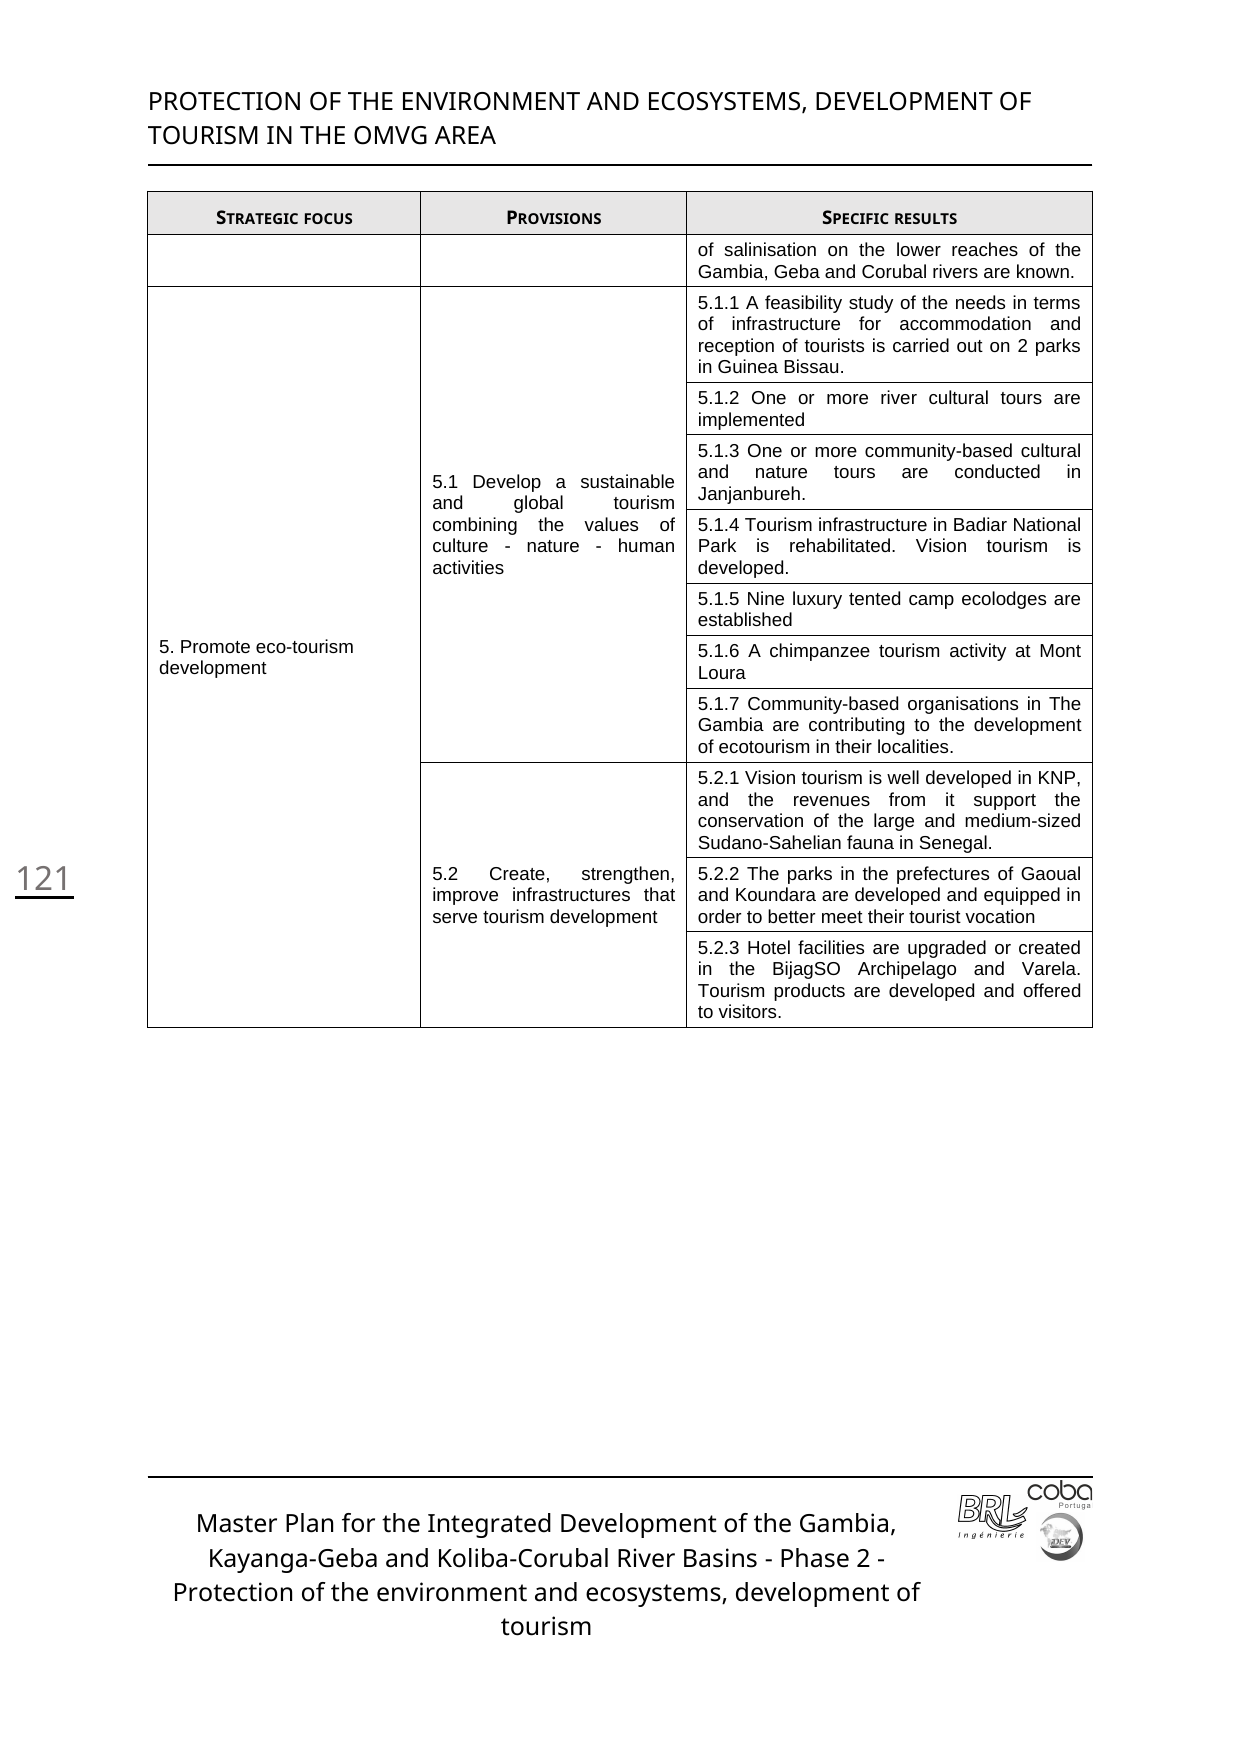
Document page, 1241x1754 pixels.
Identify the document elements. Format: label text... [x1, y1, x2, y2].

table_header Provisions [421, 192, 686, 234]
table_cell 5.2 Create, strengthen, improve infrastructures that serve tourism development [421, 763, 686, 1027]
table_cell 5.1.1 A feasibility study of the needs in terms of infrastructure for accommodation and reception of tourists is carried out on 2 parks in Guinea Bissau. [687, 287, 1092, 382]
table_cell 5.1.3 One or more community-based cultural and nature tours are conducted in Janjanbureh. [687, 435, 1092, 508]
table_cell 5. Promote eco-tourism development [148, 287, 420, 1027]
picture [957, 1479, 1093, 1539]
table_cell 5.2.2 The parks in the prefectures of Gaoual and Koundara are developed and equipped in order to better meet their tourist vocation [687, 858, 1092, 931]
table_cell 5.1.4 Tourism infrastructure in Badiar National Park is rehabilitated. Vision tourism is developed. [687, 510, 1092, 582]
table_cell 4.2.3 The environmental and human impacts of salinisation on the lower reaches of the Gambia, Geba and Corubal rivers are known. [687, 235, 1092, 286]
table_cell 5.1.7 Community-based organisations in The Gambia are contributing to the development of ecotourism in their localities. [687, 689, 1092, 762]
table_cell 5.2.3 Hotel facilities are upgraded or created in the BijagSO Archipelago and Varela. Tourism products are developed and offered to visitors. [687, 932, 1092, 1027]
table_header Strategic focus [148, 192, 420, 234]
table_cell 5.1.2 One or more river cultural tours are implemented [687, 383, 1092, 434]
table_cell 5.1.6 A chimpanzee tourism activity at Mont Loura [687, 636, 1092, 687]
table_cell 5.2.1 Vision tourism is well developed in KNP, and the revenues from it support the conservation of the large and medium-sized Sudano-Sahelian fauna in Senegal. [687, 763, 1092, 857]
table_cell 5.1 Develop a sustainable and global tourism combining the values of culture - nature - human activities [421, 287, 686, 762]
table_cell 5.1.5 Nine luxury tented camp ecolodges are established [687, 584, 1092, 635]
table_header Specific results [687, 192, 1092, 234]
